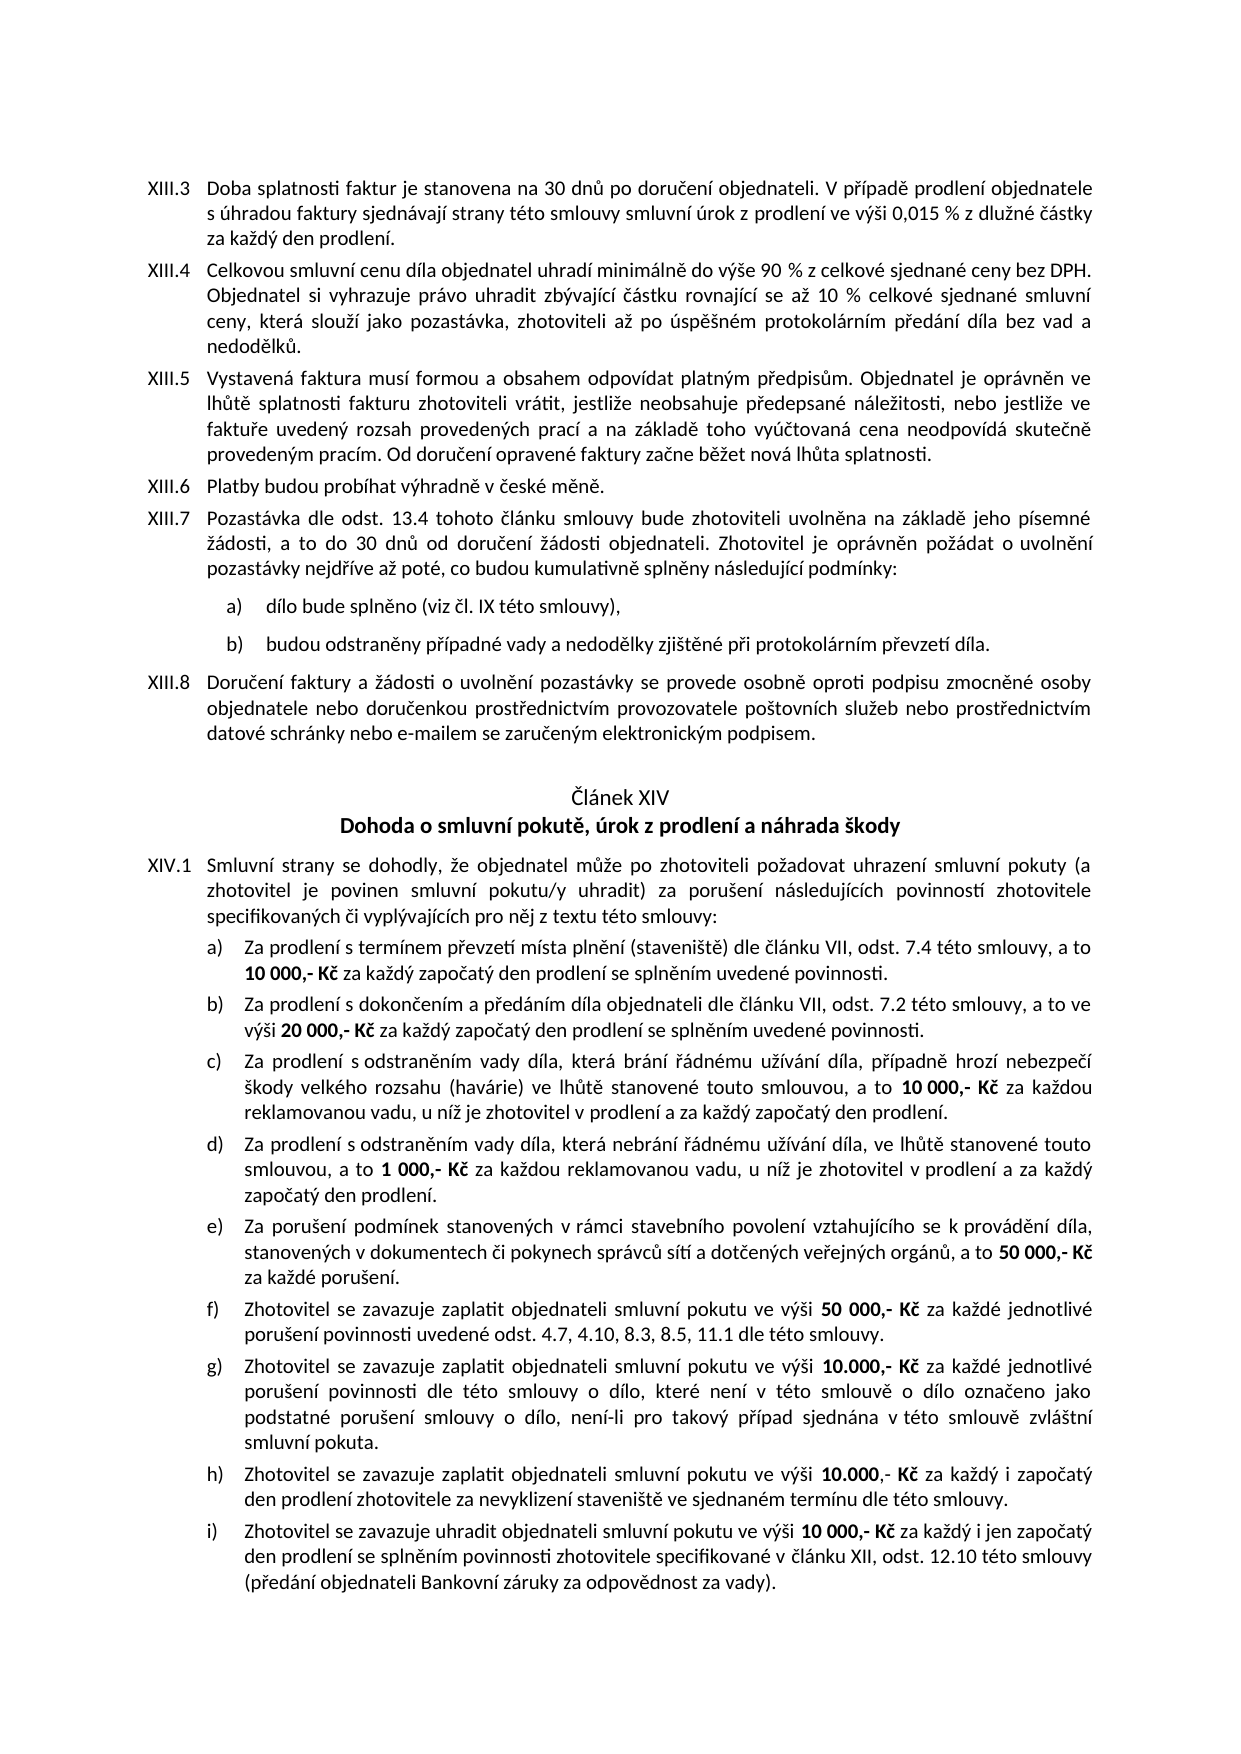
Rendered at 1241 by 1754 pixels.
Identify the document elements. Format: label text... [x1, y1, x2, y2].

list Zhotovitel se zavazuje zaplatit objednateli smluvní pokutu ve výši 50 000,- Kč za každé jednotlivé porušení povinnosti uvedené odst. 4.7, 4.10, 8.3, 8.5, 11.1 dle této smlouvy. [207, 1296, 1093, 1347]
list dílo bude splněno (viz čl. IX této smlouvy), [226, 593, 1093, 619]
list Platby budou probíhat výhradně v české měně. [148, 473, 1093, 498]
list Zhotovitel se zavazuje zaplatit objednateli smluvní pokutu ve výši 10.000,- Kč za každé jednotlivé porušení povinnosti dle této smlouvy o dílo, které není v této smlouvě o dílo označeno jako podstatné porušení smlouvy o dílo, není-li pro takový případ sjednána v této smlouvě zvláštní smluvní pokuta. [207, 1353, 1093, 1455]
list Smluvní strany se dohodly, že objednatel může po zhotoviteli požadovat uhrazení smluvní pokuty (a zhotovitel je povinen smluvní pokutu/y uhradit) za porušení následujících povinností zhotovitele specifikovaných či vyplývajících pro něj z textu této smlouvy: [148, 852, 1093, 928]
list Zhotovitel se zavazuje uhradit objednateli smluvní pokutu ve výši 10 000,- Kč za každý i jen započatý den prodlení se splněním povinnosti zhotovitele specifikované v článku XII, odst. 12.10 této smlouvy (předání objednateli Bankovní záruky za odpovědnost za vady). [207, 1518, 1093, 1594]
list Za porušení podmínek stanovených v rámci stavebního povolení vztahujícího se k provádění díla, stanovených v dokumentech či pokynech správců sítí a dotčených veřejných orgánů, a to 50 000,- Kč za každé porušení. [207, 1214, 1093, 1290]
list Vystavená faktura musí formou a obsahem odpovídat platným předpisům. Objednatel je oprávněn ve lhůtě splatnosti fakturu zhotoviteli vrátit, jestliže neobsahuje předepsané náležitosti, nebo jestliže ve faktuře uvedený rozsah provedených prací a na základě toho vyúčtovaná cena neodpovídá skutečně provedeným pracím. Od doručení opravené faktury začne běžet nová lhůta splatnosti. [148, 365, 1093, 467]
list Za prodlení s odstraněním vady díla, která brání řádnému užívání díla, případně hrozí nebezpečí škody velkého rozsahu (havárie) ve lhůtě stanovené touto smlouvou, a to 10 000,- Kč za každou reklamovanou vadu, u níž je zhotovitel v prodlení a za každý započatý den prodlení. [207, 1049, 1093, 1125]
list budou odstraněny případné vady a nedodělky zjištěné při protokolárním převzetí díla. [226, 631, 1093, 657]
text Dohoda o smluvní pokutě, úrok z prodlení a náhrada škody [148, 811, 1093, 839]
list Pozastávka dle odst. 13.4 tohoto článku smlouvy bude zhotoviteli uvolněna na základě jeho písemné žádosti, a to do 30 dnů od doručení žádosti objednateli. Zhotovitel je oprávněn požádat o uvolnění pozastávky nejdříve až poté, co budou kumulativně splněny následující podmínky: [148, 505, 1093, 581]
list Zhotovitel se zavazuje zaplatit objednateli smluvní pokutu ve výši 10.000,- Kč za každý i započatý den prodlení zhotovitele za nevyklizení staveniště ve sjednaném termínu dle této smlouvy. [207, 1461, 1093, 1512]
list Doručení faktury a žádosti o uvolnění pozastávky se provede osobně oproti podpisu zmocněné osoby objednatele nebo doručenkou prostřednictvím provozovatele poštovních služeb nebo prostřednictvím datové schránky nebo e-mailem se zaručeným elektronickým podpisem. [148, 669, 1093, 746]
list Za prodlení s odstraněním vady díla, která nebrání řádnému užívání díla, ve lhůtě stanovené touto smlouvou, a to 1 000,- Kč za každou reklamovanou vadu, u níž je zhotovitel v prodlení a za každý započatý den prodlení. [207, 1131, 1093, 1207]
list Za prodlení s dokončením a předáním díla objednateli dle článku VII, odst. 7.2 této smlouvy, a to ve výši 20 000,- Kč za každý započatý den prodlení se splněním uvedené povinnosti. [207, 992, 1093, 1042]
list Za prodlení s termínem převzetí místa plnění (staveniště) dle článku VII, odst. 7.4 této smlouvy, a to 10 000,- Kč za každý započatý den prodlení se splněním uvedené povinnosti. [207, 934, 1093, 985]
list Celkovou smluvní cenu díla objednatel uhradí minimálně do výše 90 % z celkové sjednané ceny bez DPH. Objednatel si vyhrazuje právo uhradit zbývající částku rovnající se až 10 % celkové sjednané smluvní ceny, která slouží jako pozastávka, zhotoviteli až po úspěšném protokolárním předání díla bez vad a nedodělků. [148, 257, 1093, 359]
list Doba splatnosti faktur je stanovena na 30 dnů po doručení objednateli. V případě prodlení objednatele s úhradou faktury sjednávají strany této smlouvy smluvní úrok z prodlení ve výši 0,015 % z dlužné částky za každý den prodlení. [148, 175, 1093, 251]
